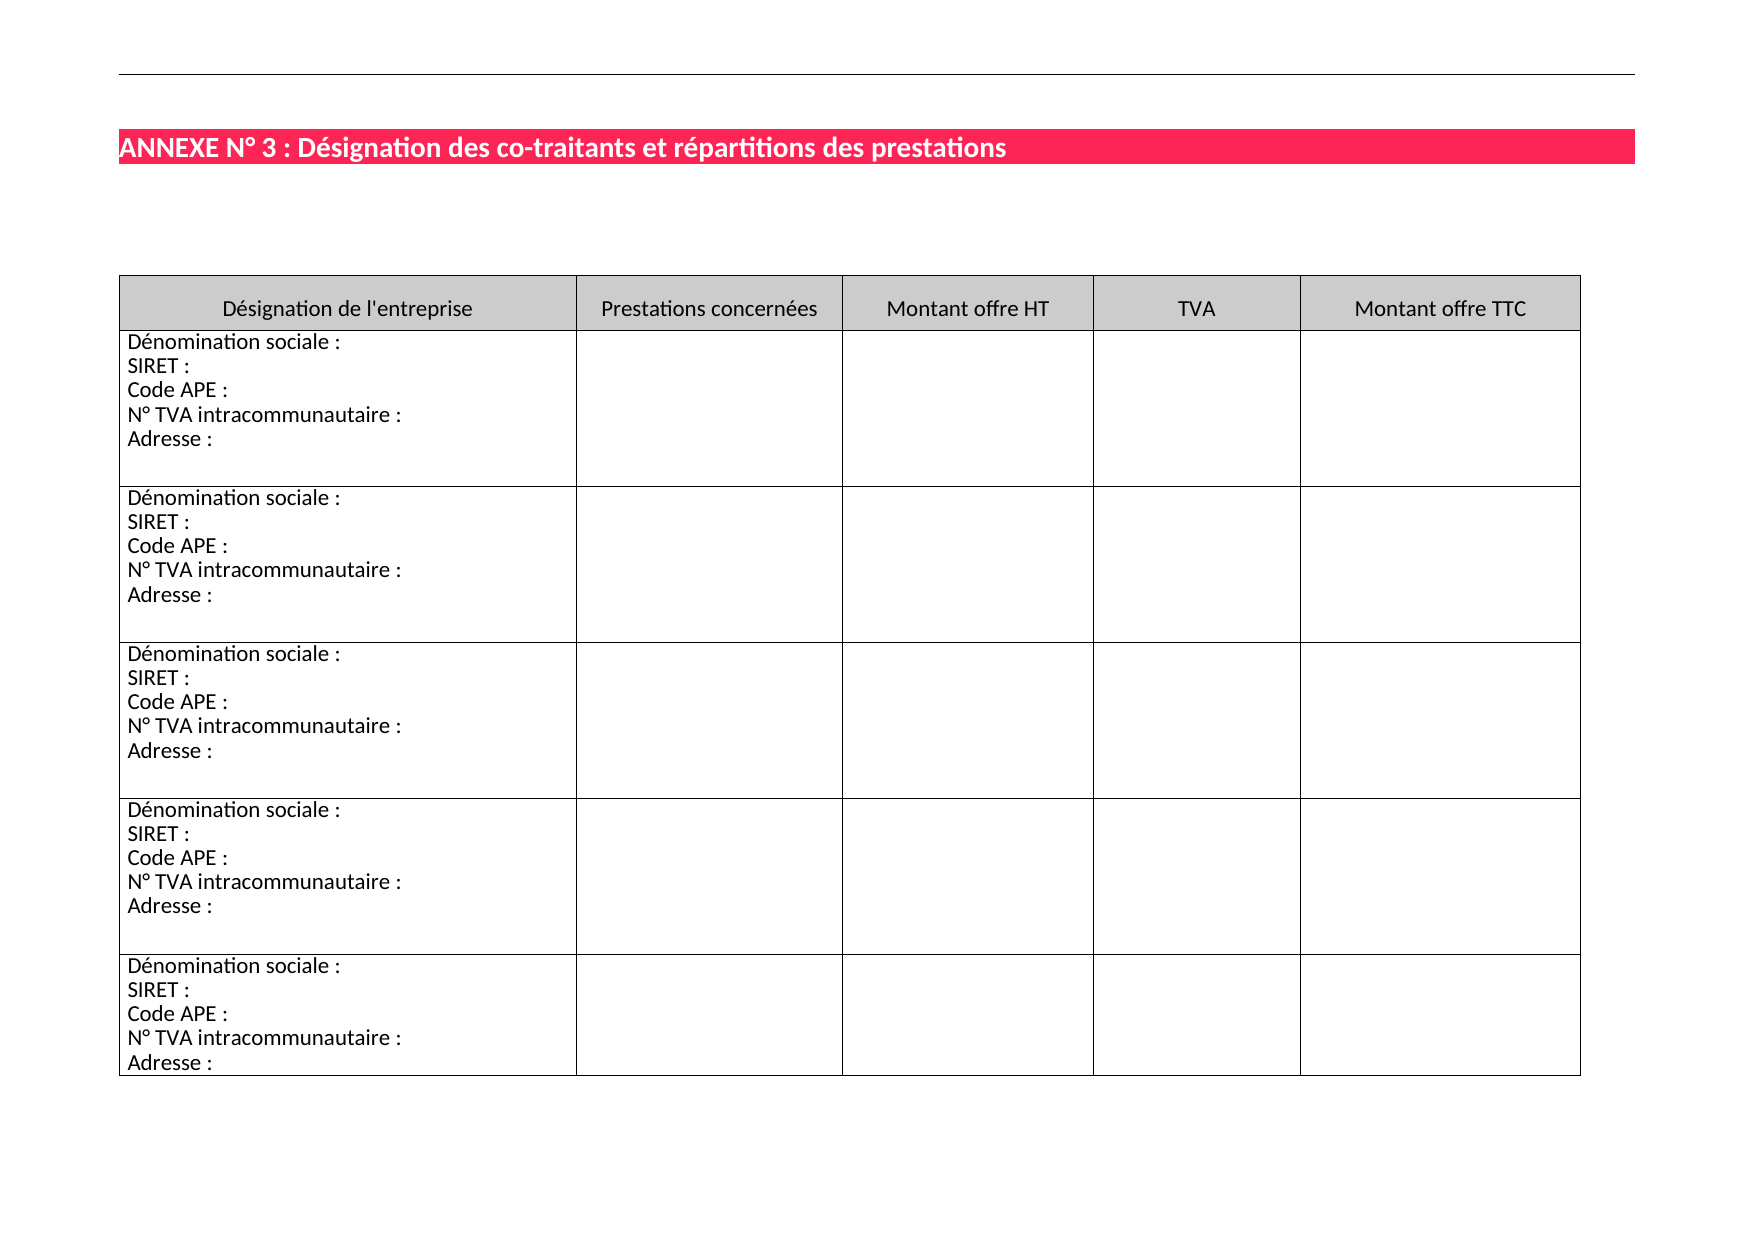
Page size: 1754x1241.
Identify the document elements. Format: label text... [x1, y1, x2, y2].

table_cell [577, 643, 842, 797]
table_cell [1094, 643, 1300, 797]
table_header Désignation de l'entreprise [120, 276, 576, 330]
table_cell [1301, 331, 1580, 486]
table_cell [577, 487, 842, 642]
table_cell Dénomination sociale : SIRET : Code APE : N° TVA intracommunautaire : Adresse : [120, 643, 576, 797]
table_cell Dénomination sociale : SIRET : Code APE : N° TVA intracommunautaire : Adresse : [120, 799, 576, 953]
table_cell [843, 331, 1093, 486]
table_cell [1094, 955, 1300, 1075]
table_header TVA [1094, 276, 1300, 330]
table_header Montant offre TTC [1301, 276, 1580, 330]
table_cell [1094, 331, 1300, 486]
subtitle ANNEXE N° 3 : Désignation des co-traitants et répartitions des prestations [119, 129, 1635, 164]
table_cell [843, 643, 1093, 797]
table_cell [1094, 487, 1300, 642]
table_cell [843, 955, 1093, 1075]
table_cell Dénomination sociale : SIRET : Code APE : N° TVA intracommunautaire : Adresse : [120, 331, 576, 486]
table_cell [577, 799, 842, 953]
table_header Montant offre HT [843, 276, 1093, 330]
table_cell [843, 487, 1093, 642]
table_cell Dénomination sociale : SIRET : Code APE : N° TVA intracommunautaire : Adresse : [120, 487, 576, 642]
table_cell [577, 331, 842, 486]
table_cell Dénomination sociale : SIRET : Code APE : N° TVA intracommunautaire : Adresse : [120, 955, 576, 1075]
table_cell [1094, 799, 1300, 953]
table_cell [1301, 955, 1580, 1075]
table_header Prestations concernées [577, 276, 842, 330]
table_cell [577, 955, 842, 1075]
table_cell [1301, 643, 1580, 797]
table_cell [843, 799, 1093, 953]
table_cell [1301, 799, 1580, 953]
table_cell [1301, 487, 1580, 642]
